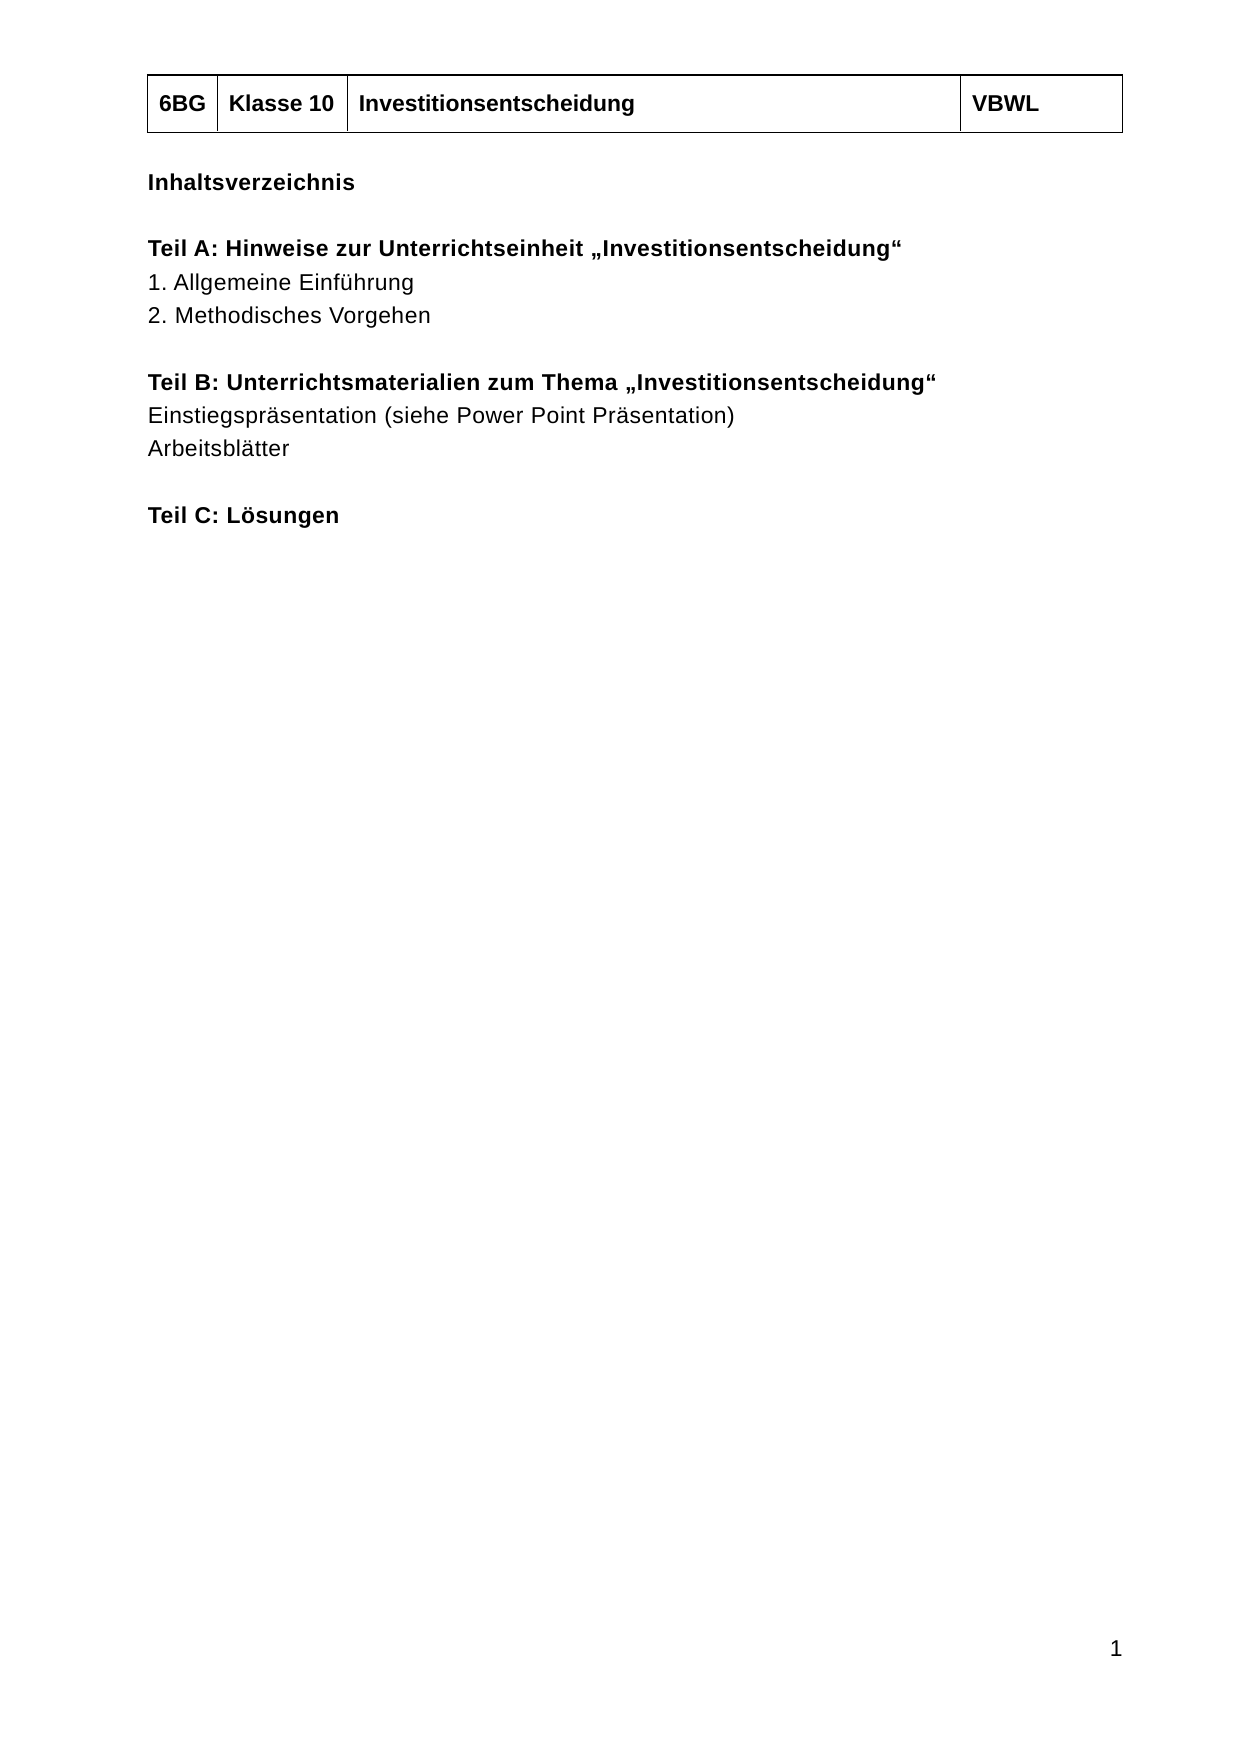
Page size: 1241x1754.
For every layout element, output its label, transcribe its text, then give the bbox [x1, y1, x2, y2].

title Teil B: Unterrichtsmaterialien zum Thema „Investitionsentscheidung“ Einstiegspräsentation (siehe Power Point Präsentation) [148, 328, 1122, 428]
title Arbeitsblätter [148, 428, 1122, 495]
title Inhaltsverzeichnis [148, 162, 1122, 195]
title Teil C: Lösungen [148, 495, 1122, 628]
title Teil A: Hinweise zur Unterrichtseinheit „Investitionsentscheidung“ 1. Allgemeine Einführung 2. Methodisches Vorgehen [148, 228, 1122, 328]
